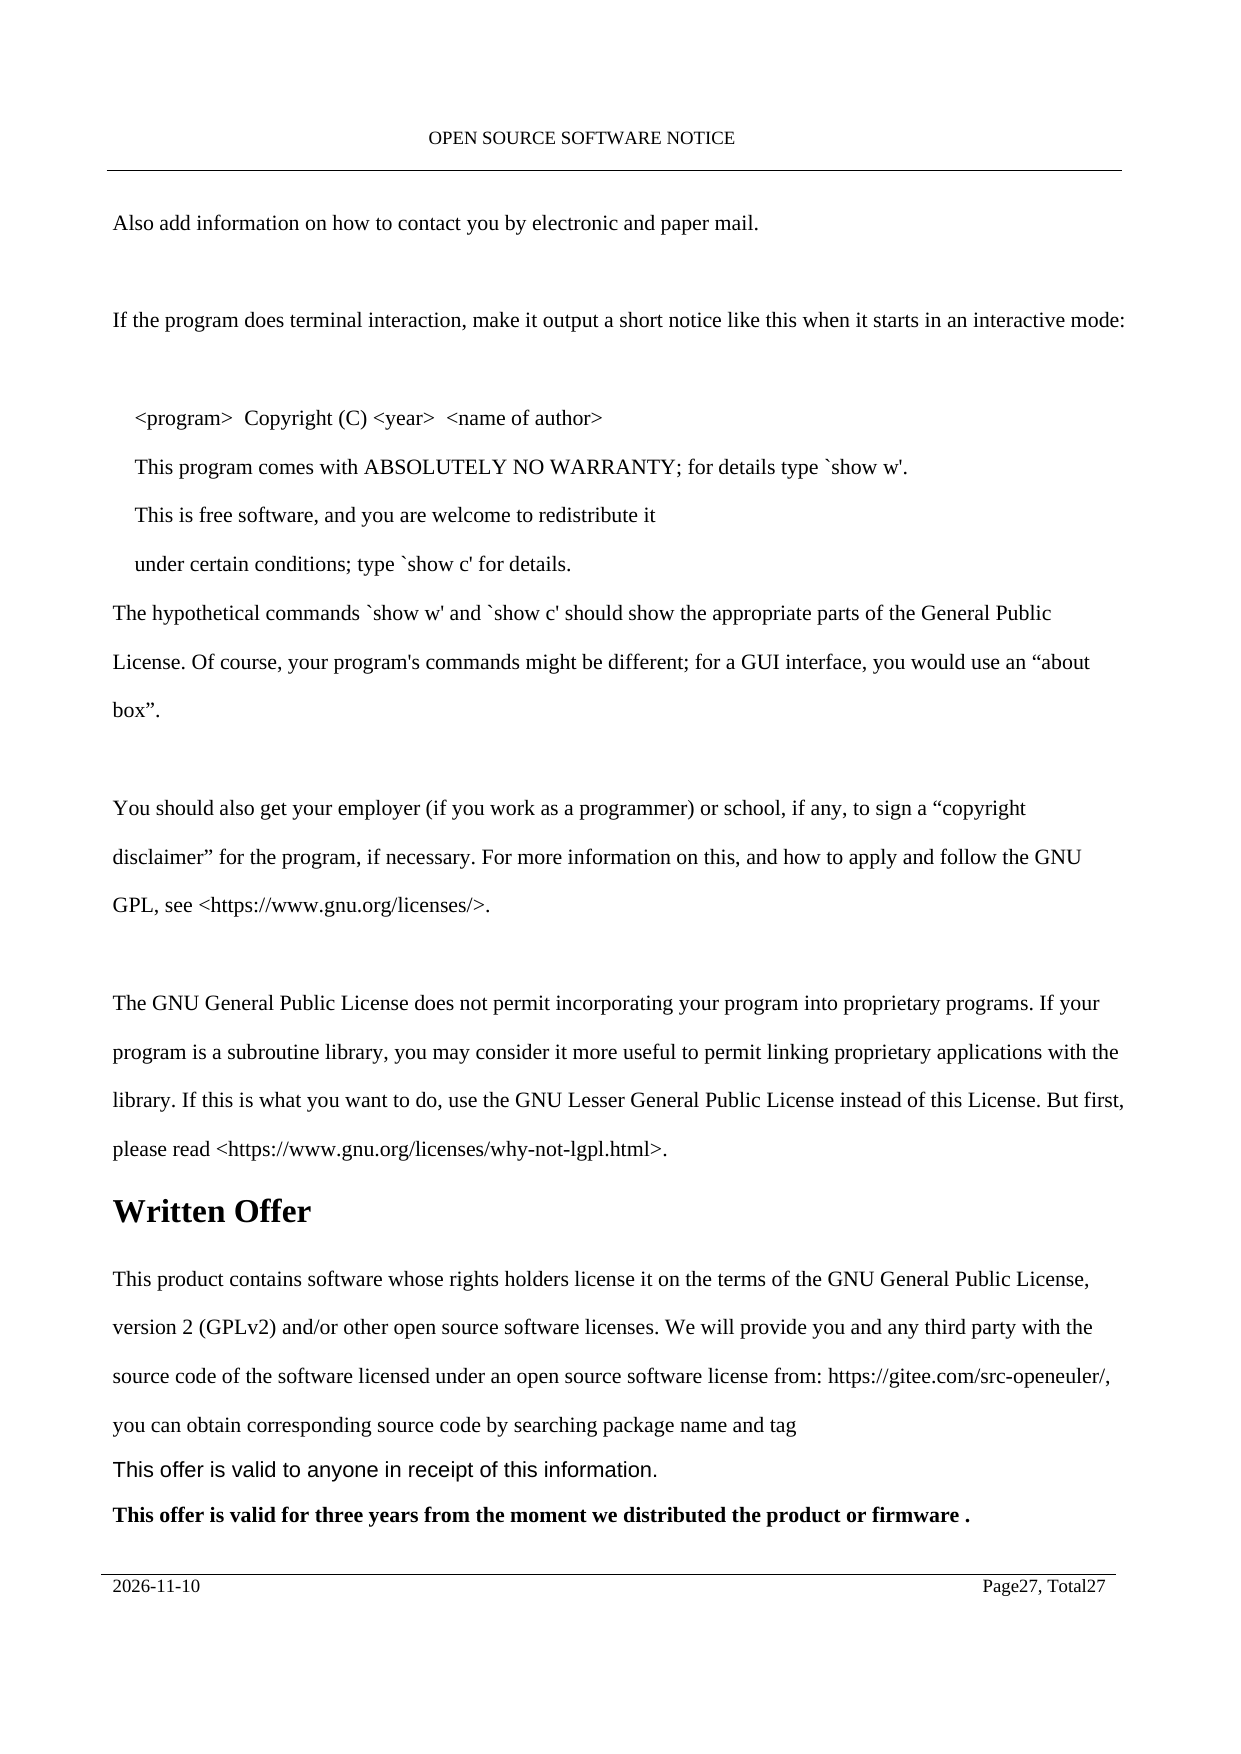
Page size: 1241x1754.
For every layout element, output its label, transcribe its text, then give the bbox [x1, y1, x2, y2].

text This offer is valid to anyone in receipt of this information. [112, 1453, 1128, 1486]
text This product contains software whose rights holders license it on the terms of the GNU General Public License, version 2 (GPLv2) and/or other open source software licenses. We will provide you and any third party with the source code of the software licensed under an open source software license from: https://gitee.com/src-openeuler/, you can obtain corresponding source code by searching package name and tag [112, 1262, 1128, 1441]
text Written Offer [112, 1178, 1128, 1243]
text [112, 206, 1128, 1165]
text This offer is valid for three years from the moment we distributed the product or firmware . [112, 1498, 1128, 1531]
